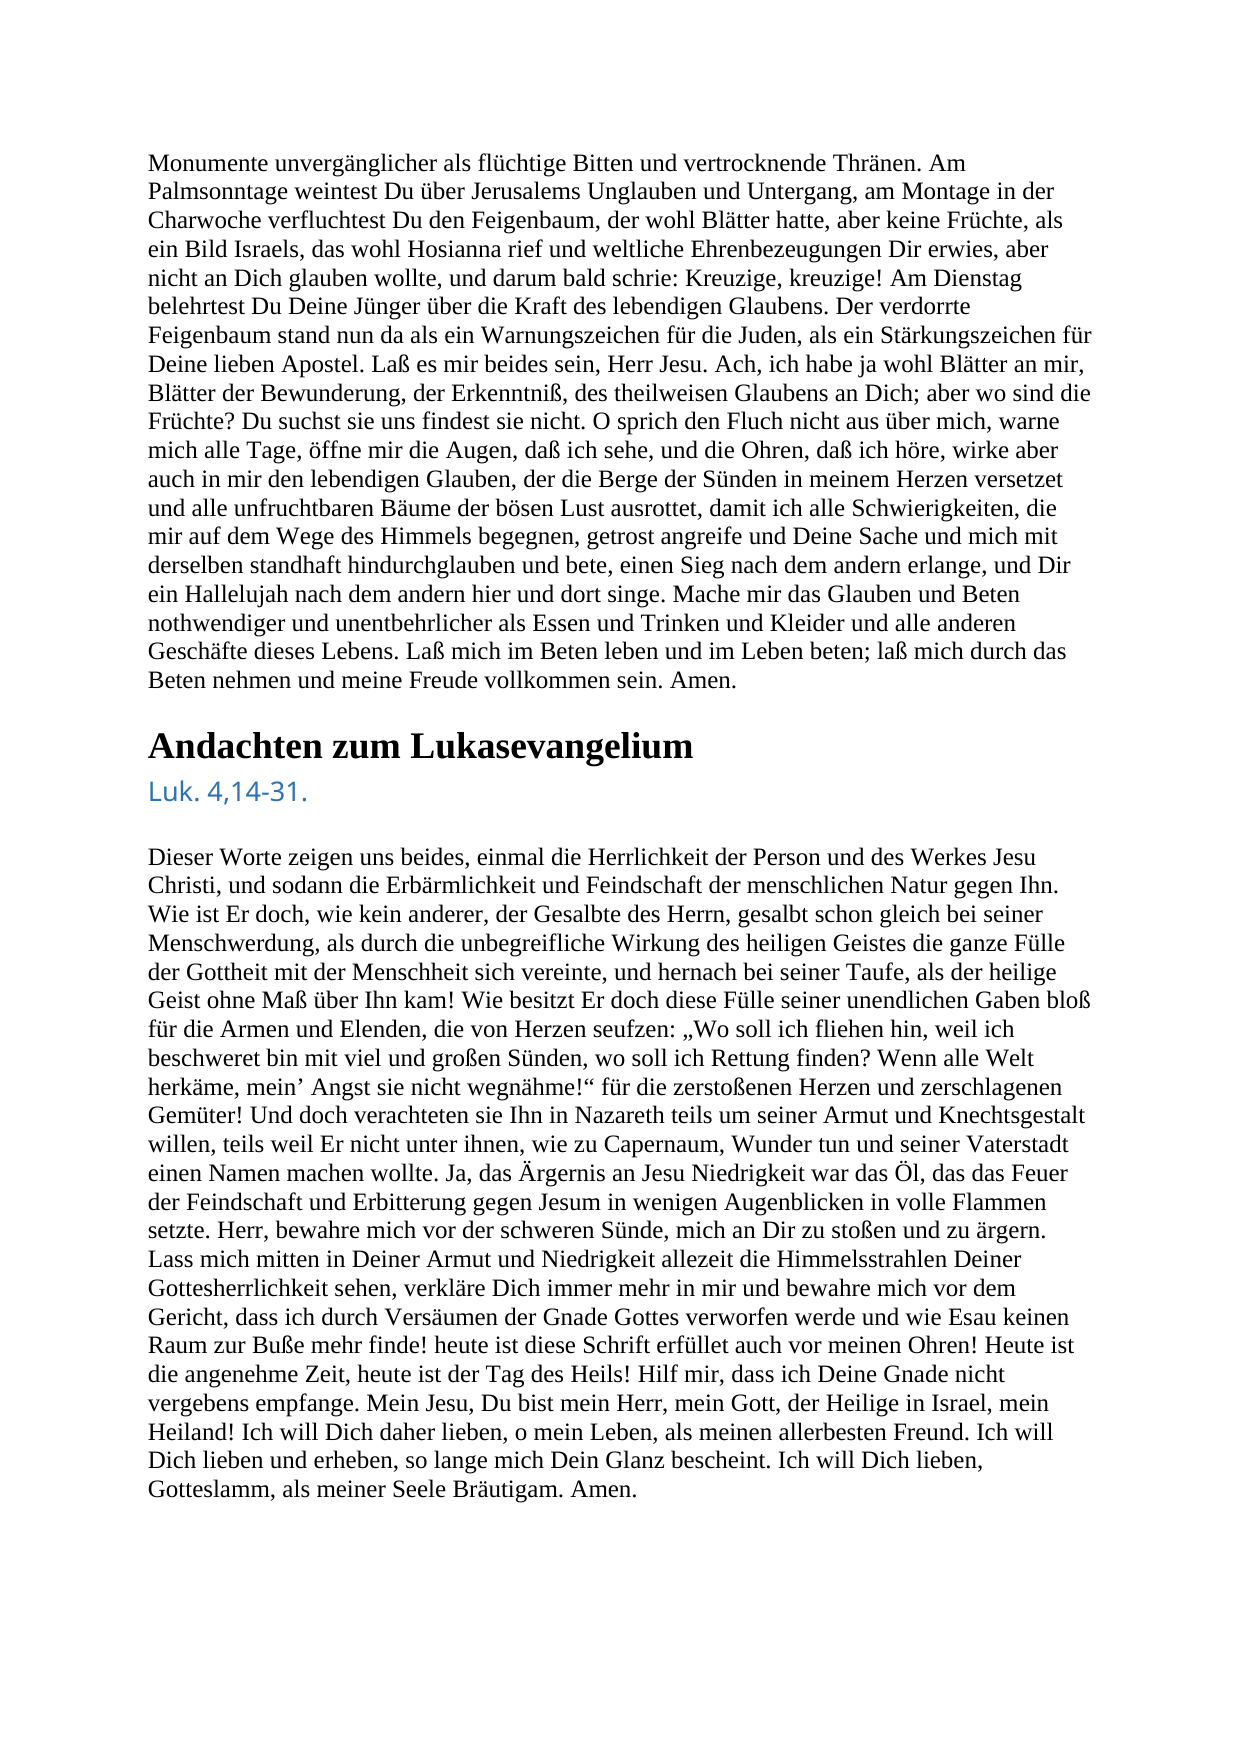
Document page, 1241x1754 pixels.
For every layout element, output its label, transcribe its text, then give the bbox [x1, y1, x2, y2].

subtitle Andachten zum Lukasevangelium [148, 723, 1093, 766]
subtitle Luk. 4,14-31. [148, 773, 1093, 809]
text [148, 148, 1093, 694]
text Dieser Worte zeigen uns beides, einmal die Herrlichkeit der Person und des Werkes Jesu Christi, und sodann die Erbärmlichkeit und Feindschaft der menschlichen Natur gegen Ihn. Wie ist Er doch, wie kein anderer, der Gesalbte des Herrn, gesalbt schon gleich bei seiner Menschwerdung, als durch die unbegreifliche Wirkung des heiligen Geistes die ganze Fülle der Gottheit mit der Menschheit sich vereinte, und hernach bei seiner Taufe, als der heilige Geist ohne Maß über Ihn kam! Wie besitzt Er doch diese Fülle seiner unendlichen Gaben bloß für die Armen und Elenden, die von Herzen seufzen: „Wo soll ich fliehen hin, weil ich beschweret bin mit viel und großen Sünden, wo soll ich Rettung finden? Wenn alle Welt herkäme, mein’ Angst sie nicht wegnähme!“ für die zerstoßenen Herzen und zerschlagenen Gemüter! Und doch verachteten sie Ihn in Nazareth teils um seiner Armut und Knechtsgestalt willen, teils weil Er nicht unter ihnen, wie zu Capernaum, Wunder tun und seiner Vaterstadt einen Namen machen wollte. Ja, das Ärgernis an Jesu Niedrigkeit war das Öl, das das Feuer der Feindschaft und Erbitterung gegen Jesum in wenigen Augenblicken in volle Flammen setzte. Herr, bewahre mich vor der schweren Sünde, mich an Dir zu stoßen und zu ärgern. Lass mich mitten in Deiner Armut und Niedrigkeit allezeit die Himmelsstrahlen Deiner Gottesherrlichkeit sehen, verkläre Dich immer mehr in mir und bewahre mich vor dem Gericht, dass ich durch Versäumen der Gnade Gottes verworfen werde und wie Esau keinen Raum zur Buße mehr finde! heute ist diese Schrift erfüllet auch vor meinen Ohren! Heute ist die angenehme Zeit, heute ist der Tag des Heils! Hilf mir, dass ich Deine Gnade nicht vergebens empfange. Mein Jesu, Du bist mein Herr, mein Gott, der Heilige in Israel, mein Heiland! Ich will Dich daher lieben, o mein Leben, als meinen allerbesten Freund. Ich will Dich lieben und erheben, so lange mich Dein Glanz bescheint. Ich will Dich lieben, Gotteslamm, als meiner Seele Bräutigam. Amen. [148, 842, 1093, 1503]
